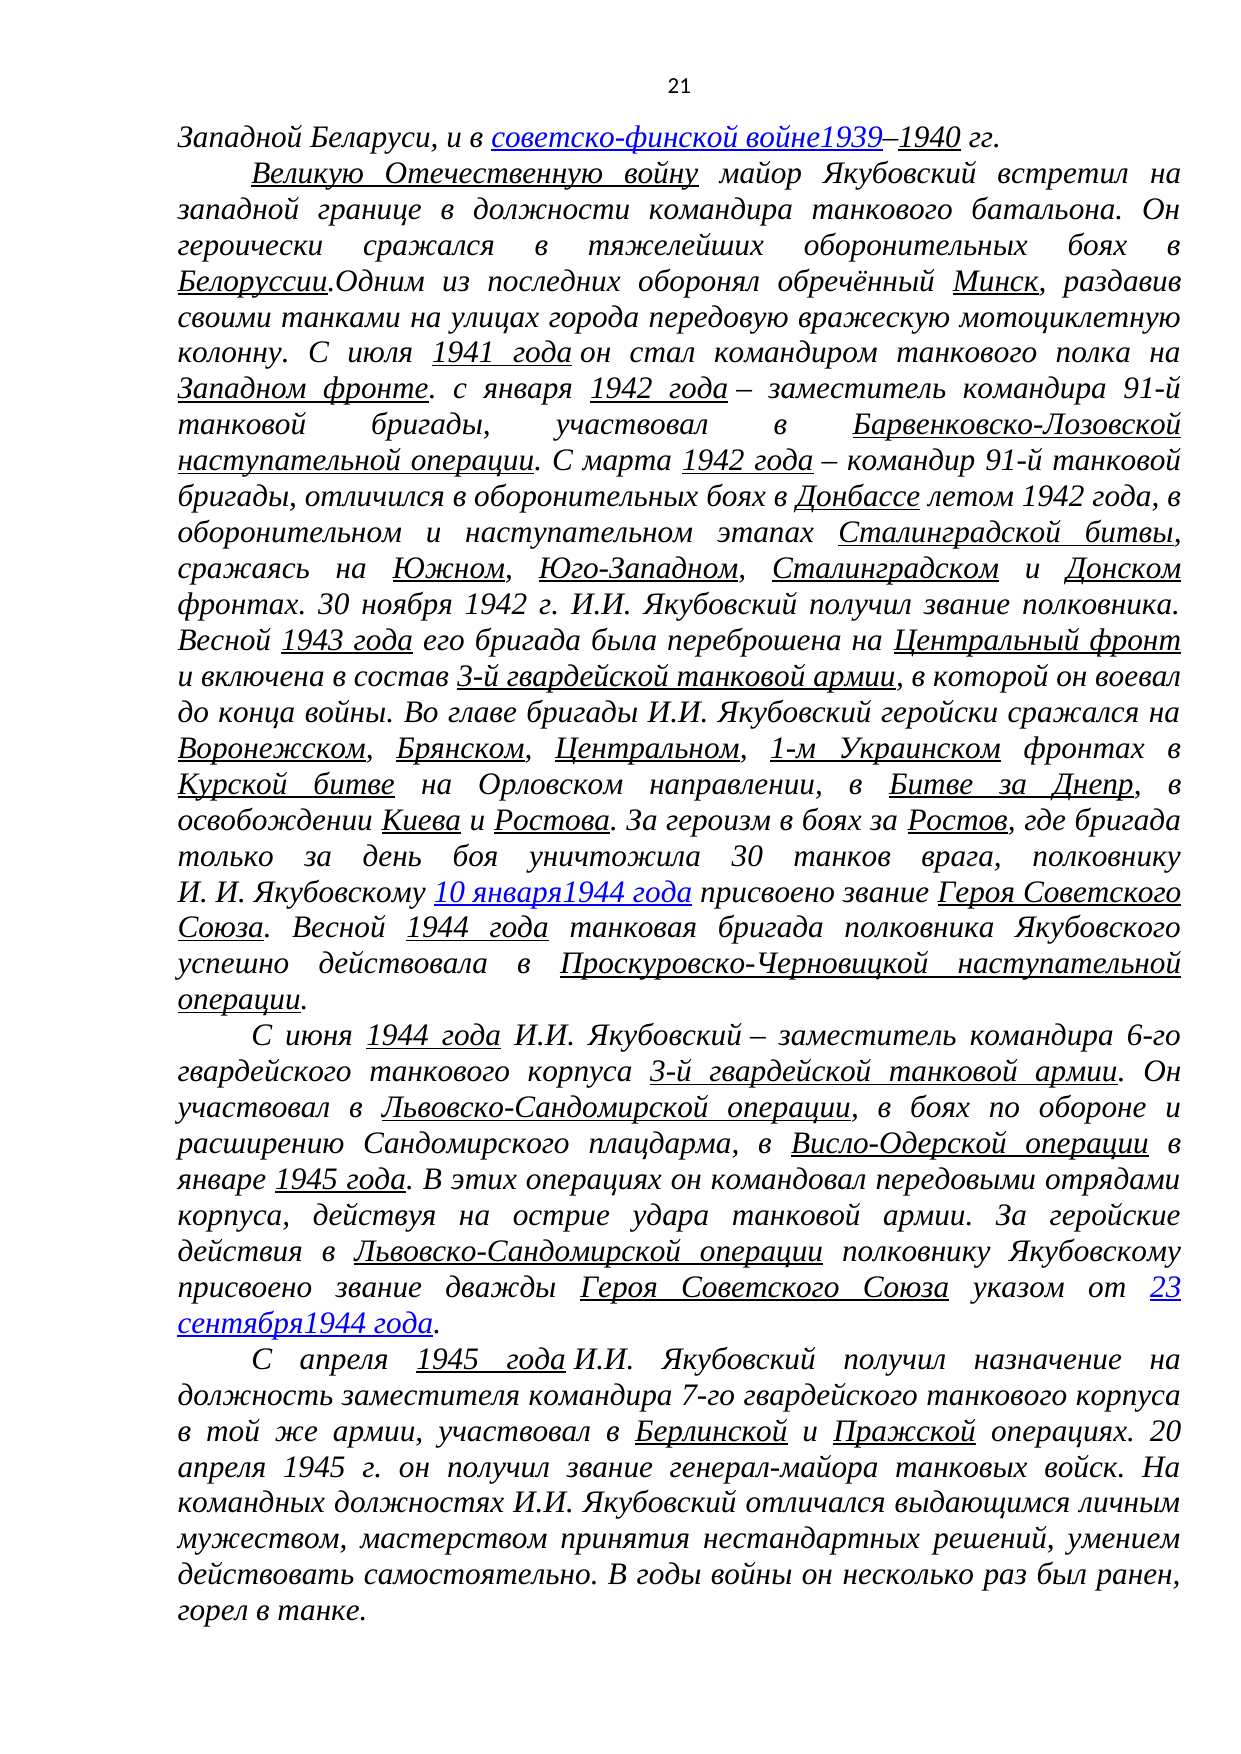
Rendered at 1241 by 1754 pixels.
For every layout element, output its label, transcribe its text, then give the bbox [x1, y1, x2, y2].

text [177, 118, 1181, 154]
text Великую Отечественную войну майор Якубовский встретил на западной границе в должности командира танкового батальона. Он героически сражался в тяжелейших оборонительных боях в Белоруссии.Одним из последних оборонял обречённый Минск, раздавив своими танками на улицах города передовую вражескую мотоциклетную колонну. С июля 1941 года он стал командиром танкового полка на Западном фронте. с января 1942 года – заместитель командира 91-й танковой бригады, участвовал в Барвенковско-Лозовской наступательной операции. С марта 1942 года – командир 91-й танковой бригады, отличился в оборонительных боях в Донбассе летом 1942 года, в оборонительном и наступательном этапах Сталинградской битвы, сражаясь на Южном, Юго-Западном, Сталинградском и Донском фронтах. 30 ноября 1942 г. И.И. Якубовский получил звание полковника. Весной 1943 года его бригада была переброшена на Центральный фронт и включена в состав 3-й гвардейской танковой армии, в которой он воевал до конца войны. Во главе бригады И.И. Якубовский геройски сражался на Воронежском, Брянском, Центральном, 1-м Украинском фронтах в Курской битве на Орловском направлении, в Битве за Днепр, в освобождении Киева и Ростова. За героизм в боях за Ростов, где бригада только за день боя уничтожила 30 танков врага, полковнику И. И. Якубовскому 10 января1944 года присвоено звание Героя Советского Союза. Весной 1944 года танковая бригада полковника Якубовского успешно действовала в Проскуровско-Черновицкой наступательной операции. [177, 154, 1181, 1017]
text С апреля 1945 года И.И. Якубовский получил назначение на должность заместителя командира 7-го гвардейского танкового корпуса в той же армии, участвовал в Берлинской и Пражской операциях. 20 апреля 1945 г. он получил звание генерал-майора танковых войск. На командных должностях И.И. Якубовский отличался выдающимся личным мужеством, мастерством принятия нестандартных решений, умением действовать самостоятельно. В годы войны он несколько раз был ранен, горел в танке. [177, 1340, 1181, 1627]
text С июня 1944 года И.И. Якубовский – заместитель командира 6-го гвардейского танкового корпуса 3-й гвардейской танковой армии. Он участвовал в Львовско-Сандомирской операции, в боях по обороне и расширению Сандомирского плацдарма, в Висло-Одерской операции в январе 1945 года. В этих операциях он командовал передовыми отрядами корпуса, действуя на острие удара танковой армии. За геройские действия в Львовско-Сандомирской операции полковнику Якубовскому присвоено звание дважды Героя Советского Союза указом от 23 сентября1944 года. [177, 1017, 1181, 1340]
